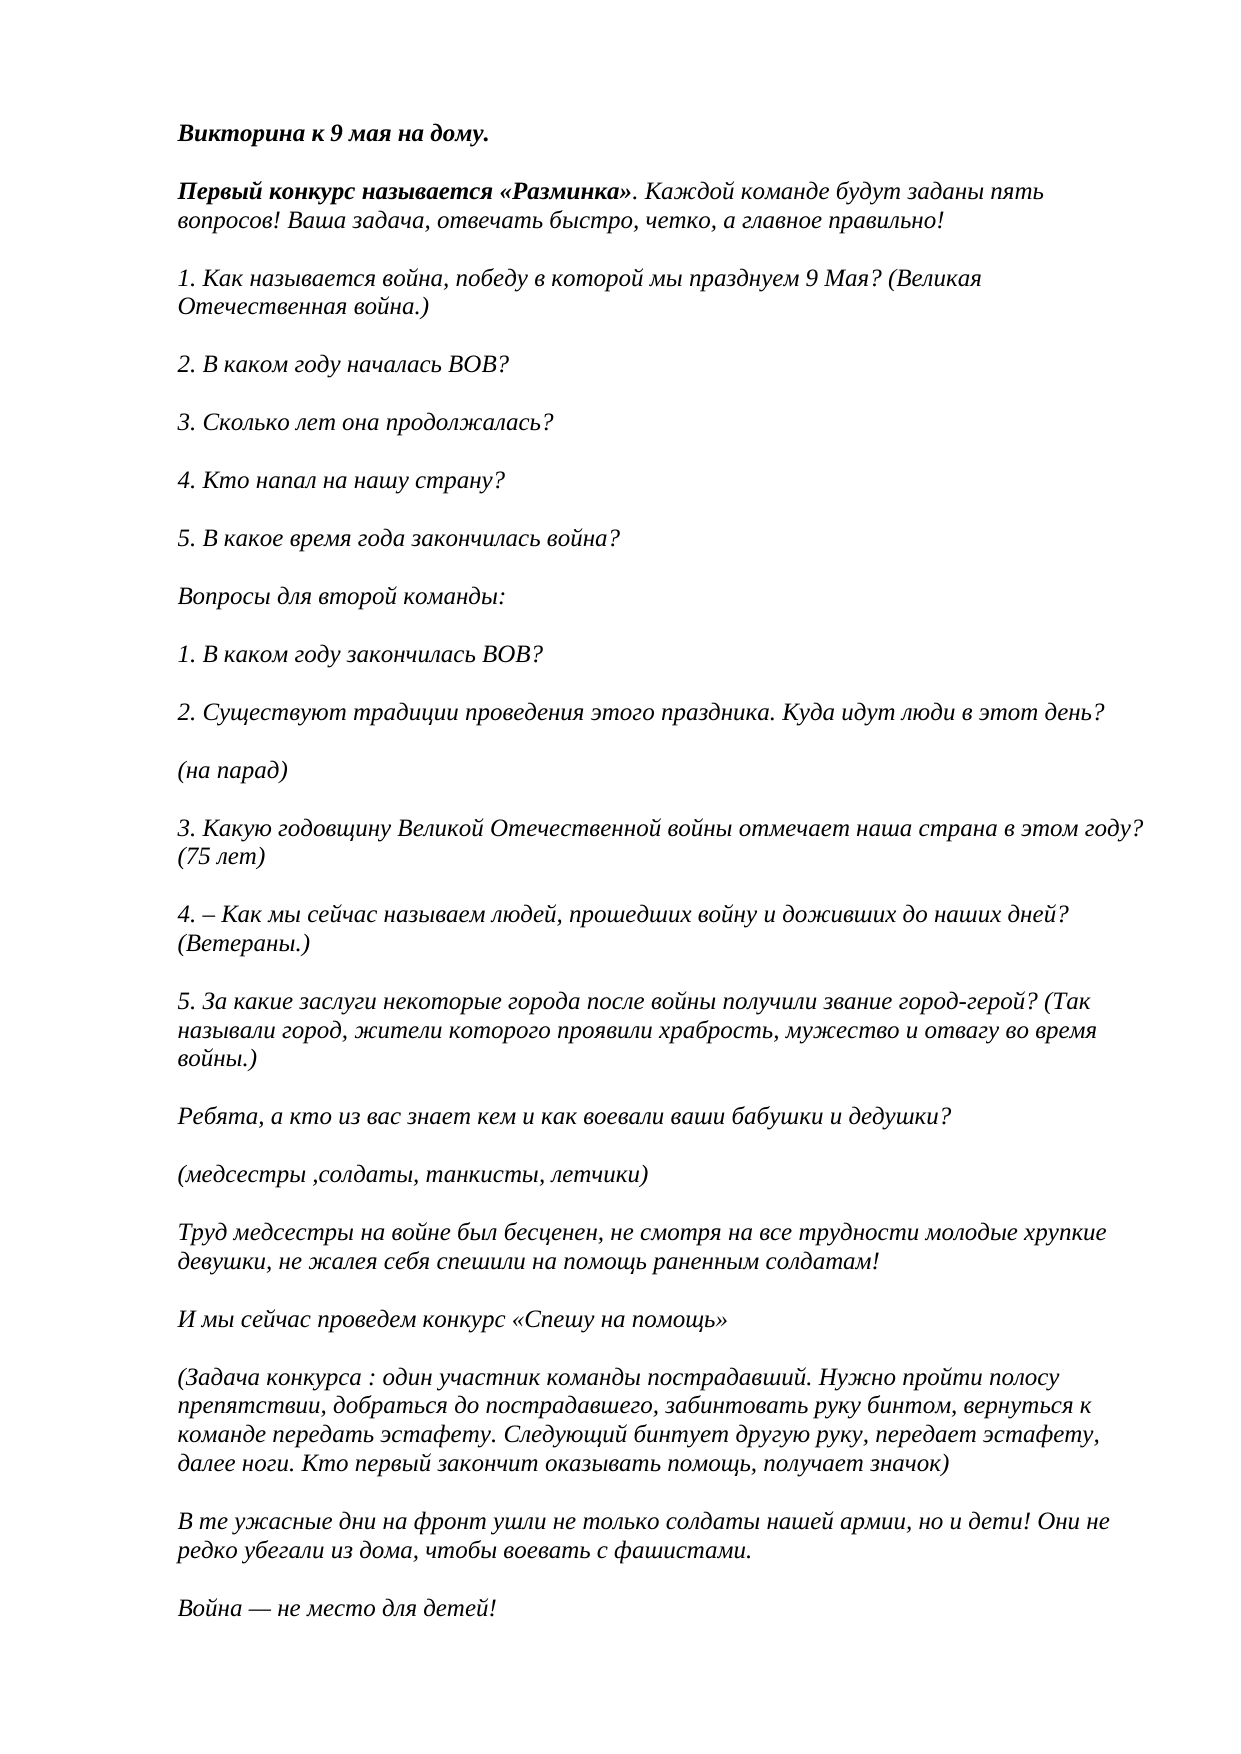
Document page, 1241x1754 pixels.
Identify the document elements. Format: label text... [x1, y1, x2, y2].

text 1. В каком году закончилась ВОВ? [177, 639, 1152, 668]
text 4. Кто напал на нашу страну? [177, 465, 1152, 494]
text Ребята, а кто из вас знает кем и как воевали ваши бабушки и дедушки? [177, 1101, 1152, 1130]
text Викторина к 9 мая на дому. [177, 118, 1152, 147]
text 1. Как называется война, победу в которой мы празднуем 9 Мая? (Великая Отечественная война.) [177, 263, 1152, 320]
text 5. За какие заслуги некоторые города после войны получили звание город-герой? (Так называли город, жители которого проявили храбрость, мужество и отвагу во время войны.) [177, 986, 1152, 1072]
text Первый конкурс называется «Разминка». Каждой команде будут заданы пять вопросов! Ваша задача, отвечать быстро, четко, а главное правильно! [177, 176, 1152, 233]
text 2. В каком году началась ВОВ? [177, 349, 1152, 378]
text 4. – Как мы сейчас называем людей, прошедших войну и доживших до наших дней? (Ветераны.) [177, 899, 1152, 957]
text И мы сейчас проведем конкурс «Спешу на помощь» [177, 1304, 1152, 1333]
text 3. Какую годовщину Великой Отечественной войны отмечает наша страна в этом году? (75 лет) [177, 813, 1152, 870]
text (Задача конкурса : один участник команды пострадавший. Нужно пройти полосу препятствии, добраться до пострадавшего, забинтовать руку бинтом, вернуться к команде передать эстафету. Следующий бинтует другую руку, передает эстафету, далее ноги. Кто первый закончит оказывать помощь, получает значок) [177, 1362, 1152, 1477]
text 3. Сколько лет она продолжалась? [177, 407, 1152, 436]
text (на парад) [177, 755, 1152, 783]
text Война — не место для детей! [177, 1593, 1152, 1621]
text 2. Существуют традиции проведения этого праздника. Куда идут люди в этот день? [177, 697, 1152, 726]
text Вопросы для второй команды: [177, 581, 1152, 610]
text В те ужасные дни на фронт ушли не только солдаты нашей армии, но и дети! Они не редко убегали из дома, чтобы воевать с фашистами. [177, 1506, 1152, 1563]
text (медсестры ,солдаты, танкисты, летчики) [177, 1159, 1152, 1188]
text 5. В какое время года закончилась война? [177, 523, 1152, 552]
text Труд медсестры на войне был бесценен, не смотря на все трудности молодые хрупкие девушки, не жалея себя спешили на помощь раненным солдатам! [177, 1217, 1152, 1275]
